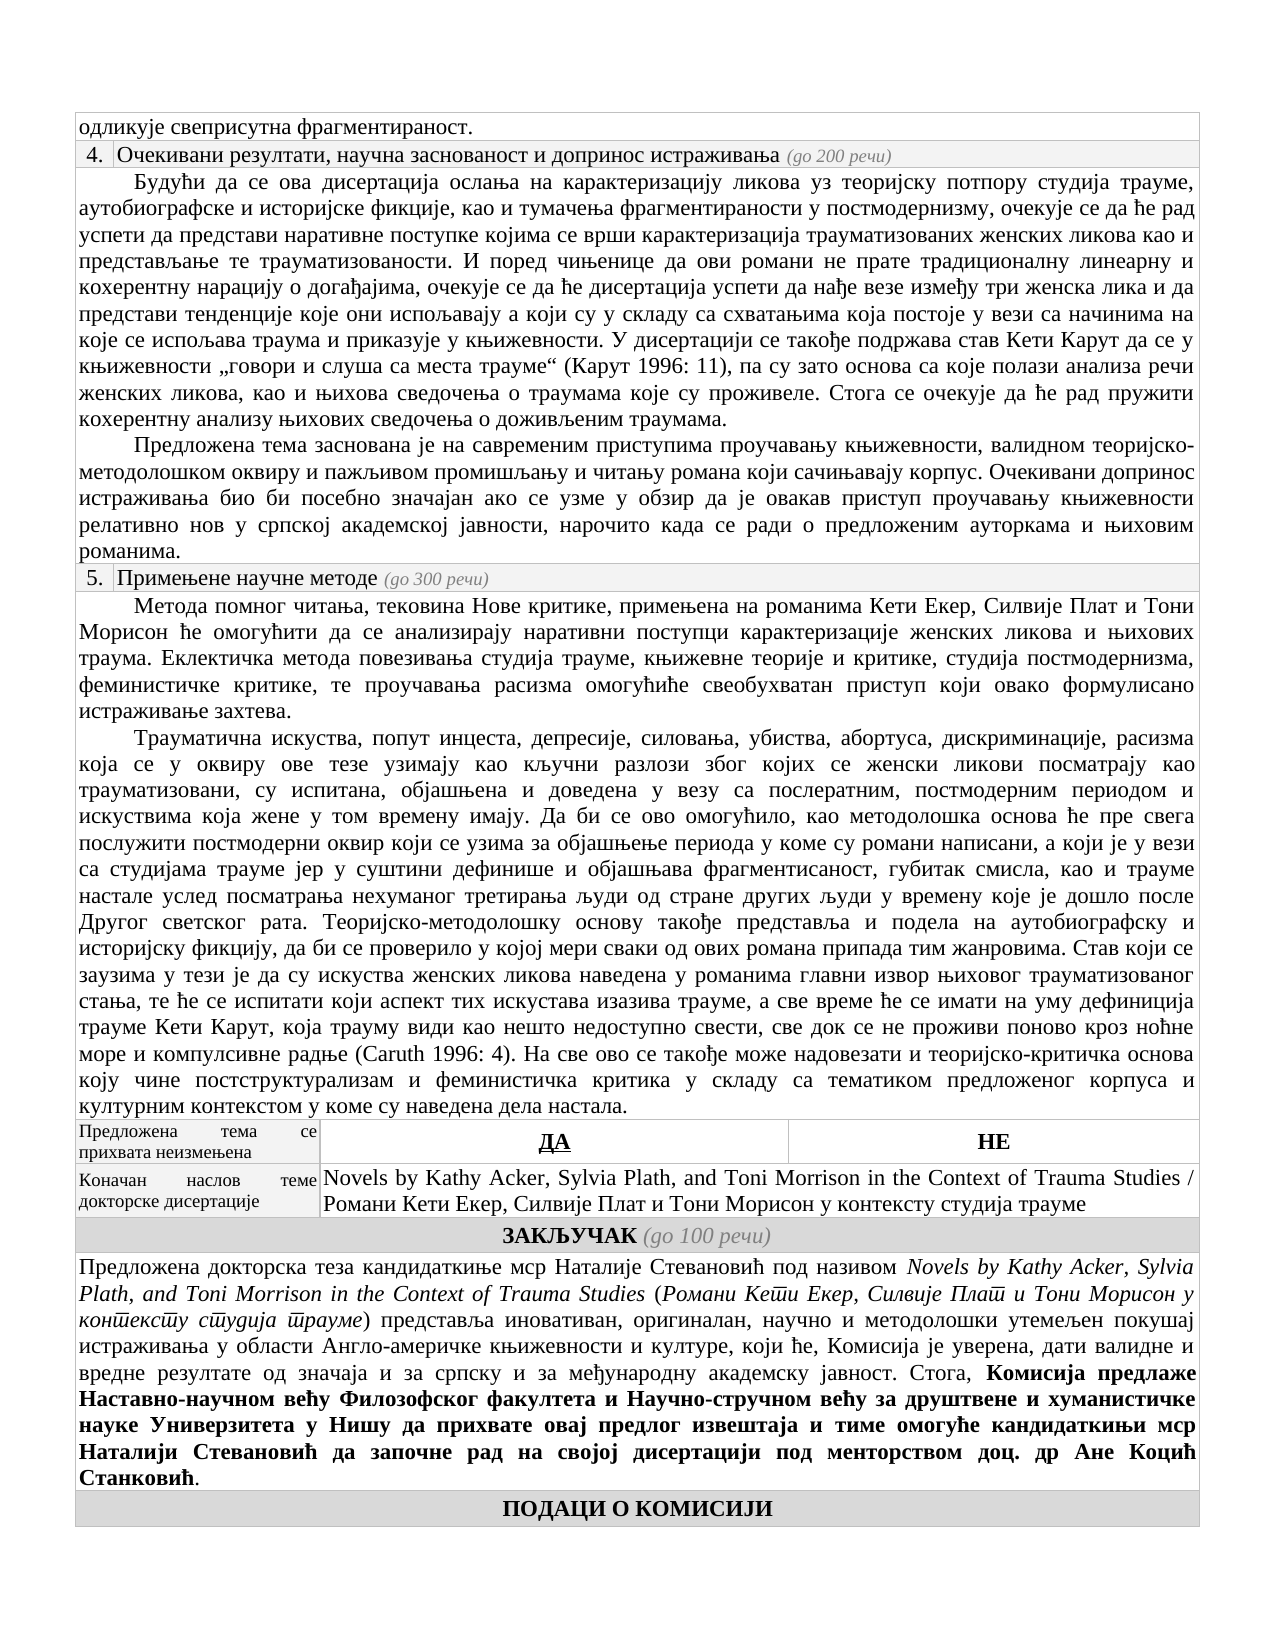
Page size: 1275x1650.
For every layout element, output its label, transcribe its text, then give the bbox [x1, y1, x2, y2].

table_cell Предложена докторска теза кандидаткиње мср Наталије Стевановић под називом Novels by Kathy Acker, Sylvia Plath, and Toni Morrison in the Сontext of Trauma Studies (Романи Кети Екер, Силвије Плат и Тони Морисон у контексту студија трауме) представља иновативан, оригиналан, научно и методолошки утемељен покушај истраживања у области Англо-америчке књижевности и културе, који ће, Комисија је уверена, дати валидне и вредне резултате од значаја и за српску и за међународну академску јавност. Стога, Комисија предлаже Наставно-научном већу Филозофског факултета и Научно-стручном већу за друштвене и хуманистичке науке Универзитета у Нишу да прихвате овај предлог извештаја и тиме омогуће кандидаткињи мср Наталији Стевановић да започне рад на својој дисертацији под менторством доц. др Ане Коцић Станковић. [76, 1253, 1199, 1490]
table_cell 4. [76, 141, 113, 167]
table_cell ЗАКЉУЧАК (до 100 речи) [76, 1218, 1199, 1252]
table_cell ПОДАЦИ О КОМИСИЈИ [76, 1491, 1199, 1526]
table_cell Метода помног читања, тековина Нове критике, примењена на романима Кети Екер, Силвије Плат и Тони Морисон ће омогућити да се анализирају наративни поступци карактеризације женских ликова и њихових траума. Еклектичка метода повезивања студија трауме, књижевне теорије и критике, студија постмодернизма, феминистичке критике, те проучавања расизма омогућиће свеобухватан приступ који овако формулисано истраживање захтева. Трауматична искуства, попут инцеста, депресије, силовања, убиства, абортуса, дискриминације, расизма која се у оквиру ове тезе узимају као кључни разлози због којих се женски ликови посматрају као трауматизовани, су испитана, објашњена и доведена у везу са послератним, постмодерним периодом и искуствима која жене у том времену имају. Да би се ово омогућило, као методолошка основа ће пре свега послужити постмодерни оквир који се узима за објашњење периода у коме су романи написани, а који је у вези са студијама трауме јер у суштини дефинише и објашњава фрагментисаност, губитак смисла, као и трауме настале услед посматрања нехуманог третирања људи од стране других људи у времену које је дошло после Другог светског рата. Теоријско-методолошку основу такође представља и подела на аутобиографску и историјску фикцију, да би се проверило у којој мери сваки од ових романа припада тим жанровима. Став који се заузима у тези је да су искуства женских ликова наведена у романима главни извор њиховог трауматизованог стања, те ће се испитати који аспект тих искустава изазива трауме, а све време ће се имати на уму дефиниција трауме Кети Карут, која трауму види као нешто недоступно свести, све док се не проживи поново кроз ноћне море и компулсивне радње (Caruth 1996: 4). На све ово се такође може надовезати и теоријско-критичка основа коју чине постструктурализам и феминистичка критика у складу са тематиком предложеног корпуса и културним контекстом у коме су наведена дела настала. [76, 592, 1199, 1119]
table_cell 5. [76, 564, 113, 591]
table_cell ДА [321, 1120, 788, 1163]
table_cell Будући да се ова дисертација ослања на карактеризацију ликова уз теоријску потпору студија трауме, аутобиографске и историјске фикције, као и тумачења фрагментираности у постмодернизму, очекује се да ће рад успети да представи наративне поступке којима се врши карактеризација трауматизованих женских ликова као и представљање те трауматизованости. И поред чињенице да ови романи не прате традиционалну линеарну и кохерентну нарацију о догађајима, очекује се да ће дисертација успети да нађе везе између три женска лика и да представи тенденције које они испољавају а који су у складу са схватањима која постоје у вези са начинима на које се испољава траума и приказује у књижевности. У дисертацији се такође подржава став Кети Карут да се у књижевности „говори и слуша са места трауме“ (Карут 1996: 11), па су зато основа са које полази анализа речи женских ликова, као и њихова сведочења о траумама које су проживеле. Стога се очекује да ће рад пружити кохерентну анализу њихових сведочења о доживљеним траумама. Предложена тема заснована је на савременим приступима проучавању књижевности, валидном теоријско-методолошком оквиру и пажљивом промишљању и читању романа који сачињавају корпус. Очекивани допринос истраживања био би посебно значајан ако се узме у обзир да је овакав приступ проучавању књижевности релативно нов у српској академској јавности, нарочито када се ради о предложеним ауторкама и њиховим романима. [76, 168, 1199, 563]
table_cell Очекивани резултати, научна заснованост и допринос истраживања (до 200 речи) [114, 141, 1199, 167]
table_cell Примењене научне методе (до 300 речи) [114, 564, 1199, 591]
table_cell Предложена тема се прихвата неизмењена [76, 1120, 319, 1163]
table_cell НЕ [789, 1120, 1199, 1163]
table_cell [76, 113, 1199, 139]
table_cell Коначан наслов теме докторске дисертације [76, 1164, 319, 1217]
table_cell Novels by Kathy Acker, Sylvia Plath, and Toni Morrison in the Сontext of Trauma Studies / Романи Кети Екер, Силвије Плат и Тони Морисон у контексту студија трауме [321, 1164, 1199, 1217]
